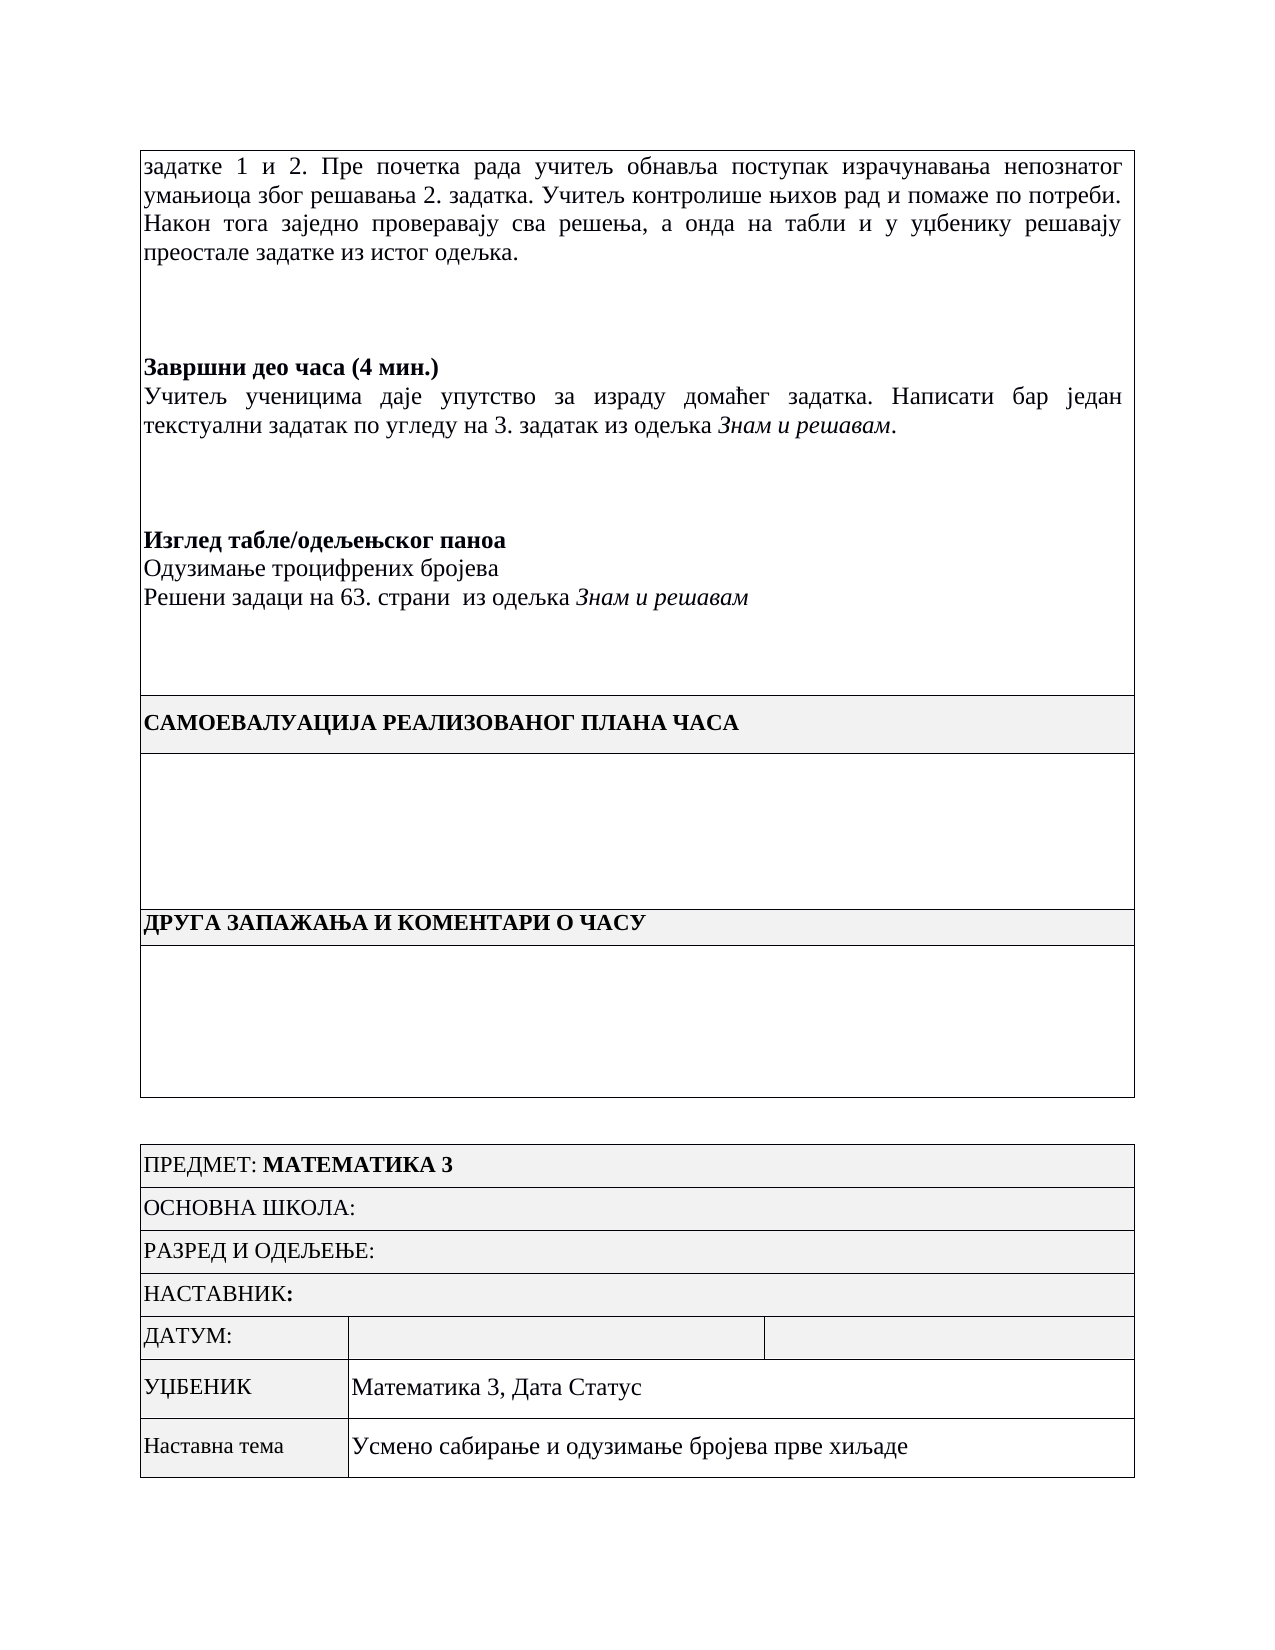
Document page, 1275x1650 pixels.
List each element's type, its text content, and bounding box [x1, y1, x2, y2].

table_cell ОСНОВНА ШКОЛА: [141, 1188, 1134, 1230]
table_cell [349, 1317, 764, 1358]
table_cell ДАТУМ: [141, 1317, 348, 1358]
table_cell [141, 946, 1134, 1097]
table_cell [765, 1317, 1134, 1358]
table_cell НАСТАВНИК: [141, 1274, 1134, 1316]
table_cell Наставна тема [141, 1419, 348, 1477]
table_cell РАЗРЕД И ОДЕЉЕЊЕ: [141, 1231, 1134, 1273]
table_cell [141, 754, 1134, 908]
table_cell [141, 151, 1134, 695]
table_cell Mатематика 3, Дата Статус [349, 1360, 1134, 1417]
table_cell САМОЕВАЛУАЦИЈА РЕАЛИЗОВАНОГ ПЛАНА ЧАСА [141, 696, 1134, 753]
table_header ПРЕДМЕТ: МАТЕМАТИКА 3 [141, 1145, 1134, 1187]
table_cell УЏБЕНИК [141, 1360, 348, 1417]
table_cell Усмено сабирање и одузимање бројева прве хиљаде [349, 1419, 1134, 1477]
table_cell ДРУГА ЗАПАЖАЊА И КОМЕНТАРИ О ЧАСУ [141, 910, 1134, 945]
